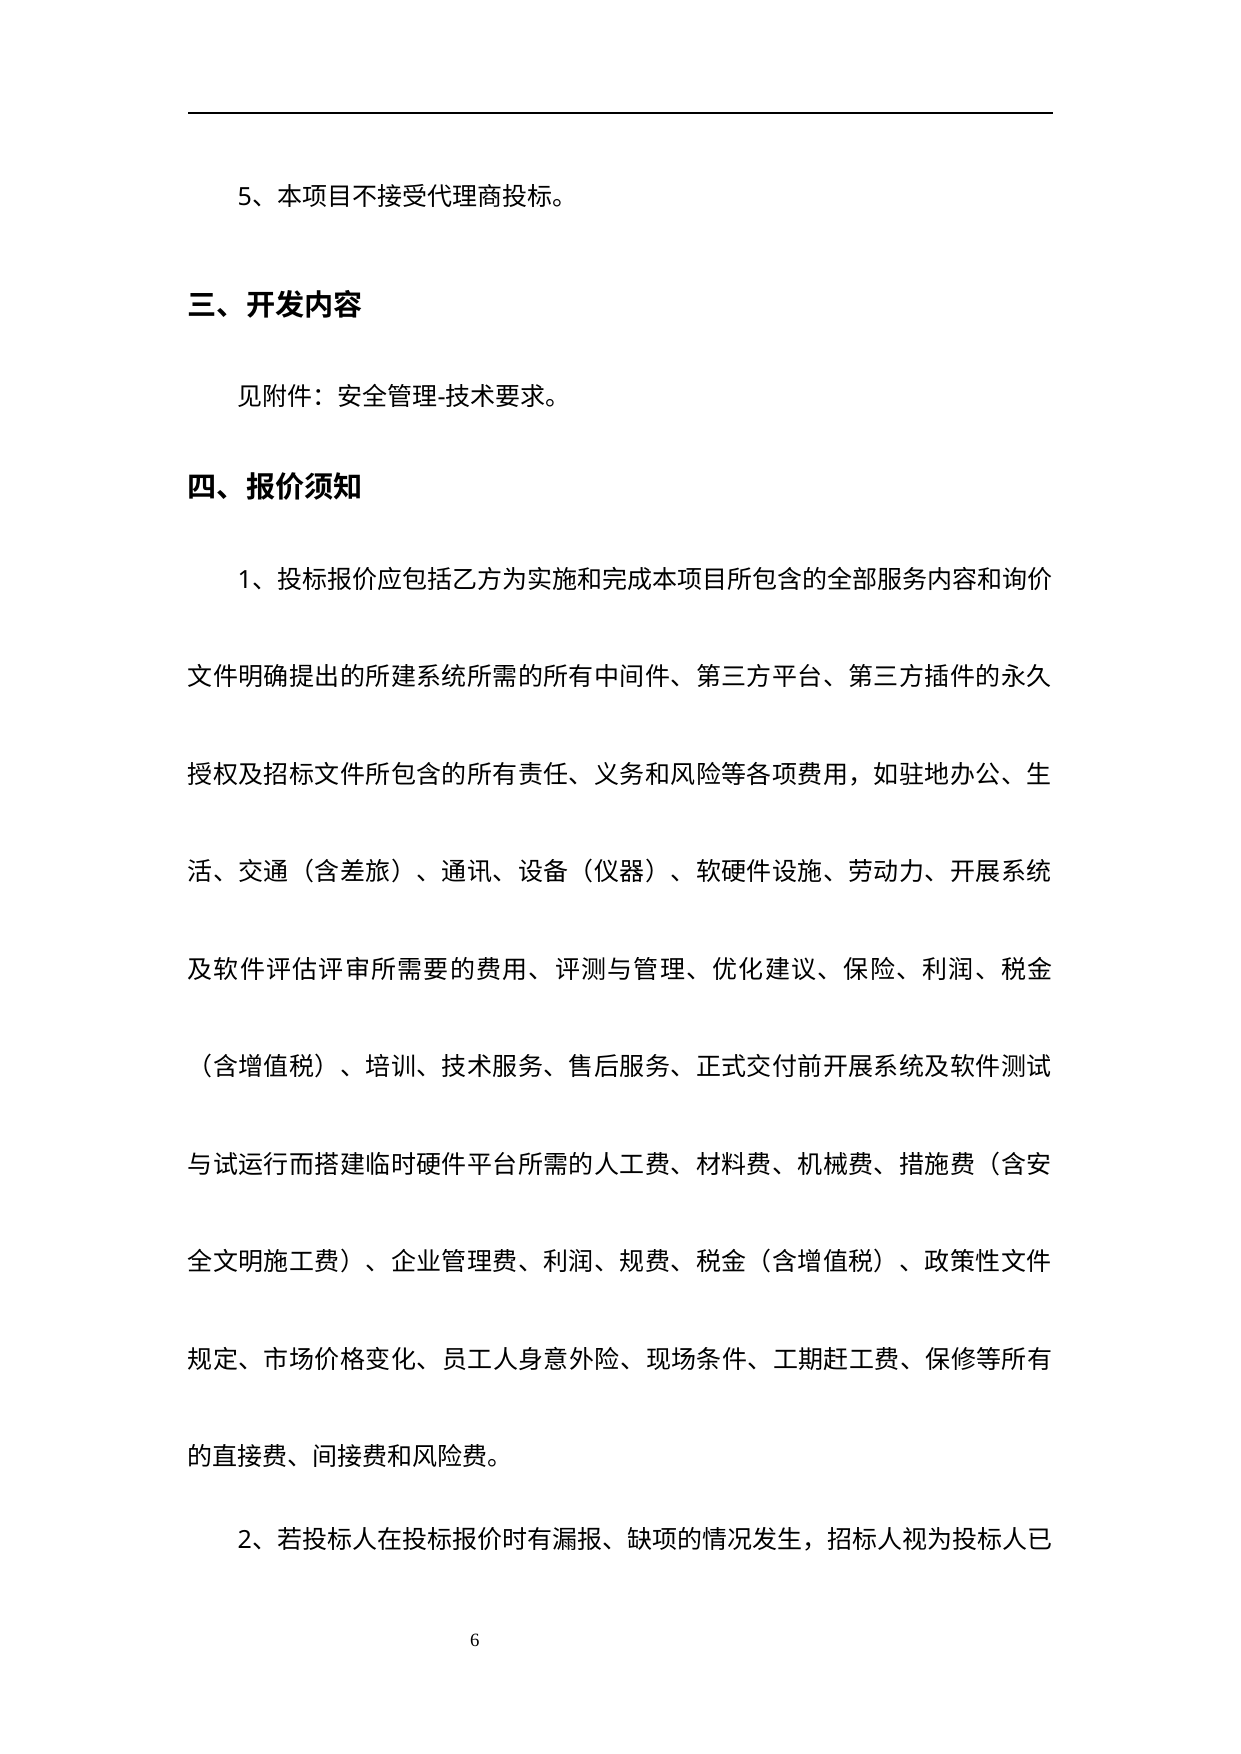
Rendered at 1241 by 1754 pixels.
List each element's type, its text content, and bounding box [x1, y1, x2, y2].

text 1、投标报价应包括乙方为实施和完成本项目所包含的全部服务内容和询价文件明确提出的所建系统所需的所有中间件、第三方平台、第三方插件的永久授权及招标文件所包含的所有责任、义务和风险等各项费用，如驻地办公、生活、交通（含差旅）、通讯、设备（仪器）、软硬件设施、劳动力、开展系统及软件评估评审所需要的费用、评测与管理、优化建议、保险、利润、税金（含增值税）、培训、技术服务、售后服务、正式交付前开展系统及软件测试与试运行而搭建临时硬件平台所需的人工费、材料费、机械费、措施费（含安全文明施工费）、企业管理费、利润、规费、税金（含增值税）、政策性文件规定、市场价格变化、员工人身意外险、现场条件、工期赶工费、保修等所有的直接费、间接费和风险费。 [187, 545, 1053, 1487]
text 见附件：安全管理-技术要求。 [187, 362, 1053, 427]
title 三、开发内容 [187, 270, 1053, 335]
title 四、报价须知 [187, 452, 1053, 517]
text 5、本项目不接受代理商投标。 [187, 162, 1053, 227]
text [187, 1506, 1053, 1571]
